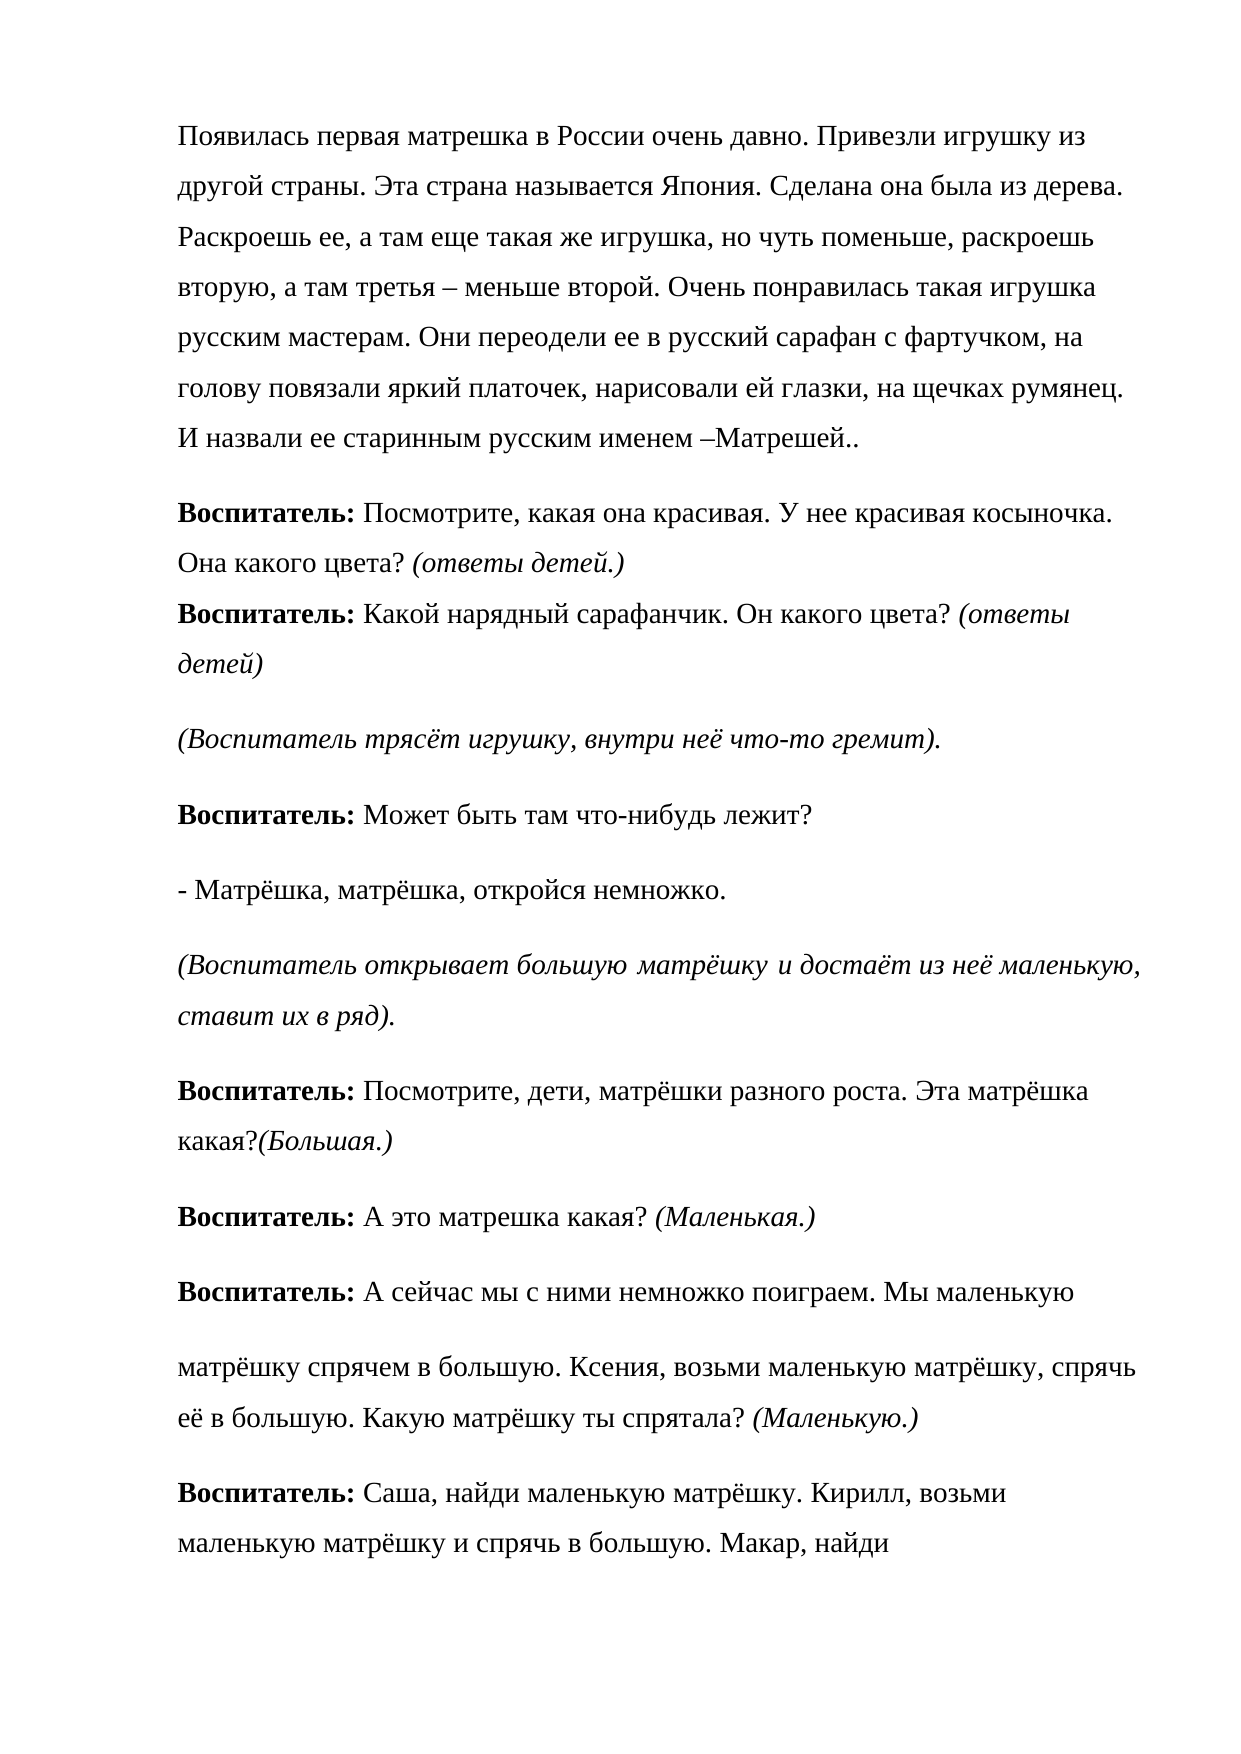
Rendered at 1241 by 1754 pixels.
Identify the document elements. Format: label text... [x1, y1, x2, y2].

text матрёшку спрячем в большую. Ксения, возьми маленькую матрёшку, спрячь её в большую. Какую матрёшку ты спрятала? (Маленькую.) [177, 1349, 1152, 1433]
text Воспитатель: А сейчас мы с ними немножко поиграем. Мы маленькую [177, 1274, 1152, 1308]
text Воспитатель: Может быть там что-нибудь лежит? [177, 797, 1152, 830]
text Появилась первая матрешка в России очень давно. Привезли игрушку из другой страны. Эта страна называется Япония. Сделана она была из дерева. Раскроешь ее, а там еще такая же игрушка, но чуть поменьше, раскроешь вторую, а там третья – меньше второй. Очень понравилась такая игрушка русским мастерам. Они переодели ее в русский сарафан с фартучком, на голову повязали яркий платочек, нарисовали ей глазки, на щечках румянец. И назвали ее старинным русским именем –Матрешей.. [177, 118, 1152, 453]
text - Матрёшка, матрёшка, откройся немножко. [177, 872, 1152, 906]
text Воспитатель: Посмотрите, дети, матрёшки разного роста. Эта матрёшка какая?(Большая.) [177, 1073, 1152, 1157]
text (Воспитатель открывает большую матрёшку и достаёт из неё маленькую, ставит их в ряд). [177, 947, 1152, 1031]
text (Воспитатель трясёт игрушку, внутри неё что-то гремит). [177, 722, 1152, 755]
text Воспитатель: Какой нарядный сарафанчик. Он какого цвета? (ответы детей) [177, 596, 1152, 680]
text Воспитатель: А это матрешка какая? (Маленькая.) [177, 1199, 1152, 1232]
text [177, 1475, 1152, 1559]
text Воспитатель: Посмотрите, какая она красивая. У нее красивая косыночка. Она какого цвета? (ответы детей.) [177, 495, 1152, 579]
